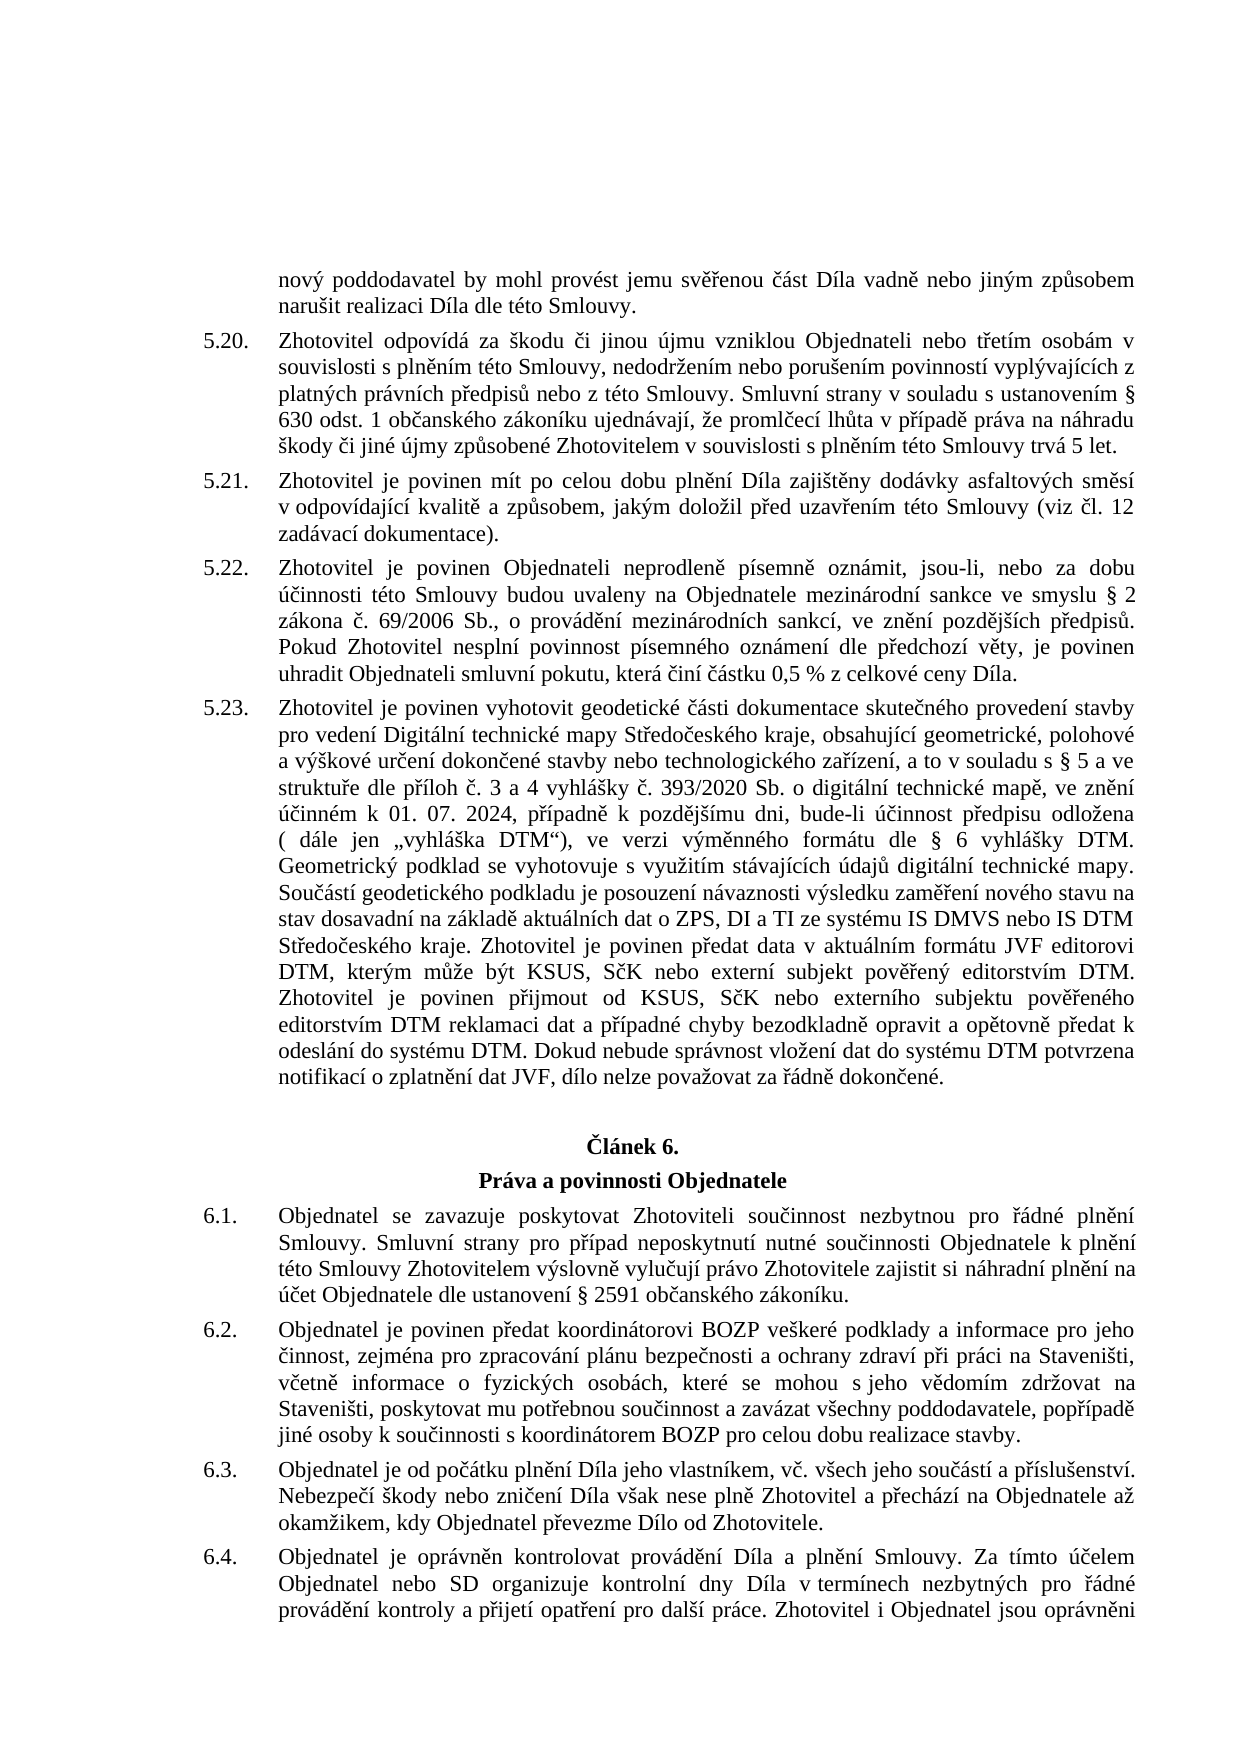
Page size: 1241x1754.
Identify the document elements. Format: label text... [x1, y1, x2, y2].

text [203, 1543, 1136, 1622]
text Zhotovitel je povinen vyhotovit geodetické části dokumentace skutečného provedení stavby pro vedení Digitální technické mapy Středočeského kraje, obsahující geometrické, polohové a výškové určení dokončené stavby nebo technologického zařízení, a to v souladu s § 5 a ve struktuře dle příloh č. 3 a 4 vyhlášky č. 393/2020 Sb. o digitální technické mapě, ve znění účinném k 01. 07. 2024, případně k pozdějšímu dni, bude-li účinnost předpisu odložena ( dále jen „vyhláška DTM“), ve verzi výměnného formátu dle § 6 vyhlášky DTM. Geometrický podklad se vyhotovuje s využitím stávajících údajů digitální technické mapy. Součástí geodetického podkladu je posouzení návaznosti výsledku zaměření nového stavu na stav dosavadní na základě aktuálních dat o ZPS, DI a TI ze systému IS DMVS nebo IS DTM Středočeského kraje. Zhotovitel je povinen předat data v aktuálním formátu JVF editorovi DTM, kterým může být KSUS, SčK nebo externí subjekt pověřený editorstvím DTM. Zhotovitel je povinen přijmout od KSUS, SčK nebo externího subjektu pověřeného editorstvím DTM reklamaci dat a případné chyby bezodkladně opravit a opětovně předat k odeslání do systému DTM. Dokud nebude správnost vložení dat do systému DTM potvrzena notifikací o zplatnění dat JVF, dílo nelze považovat za řádně dokončené. [203, 694, 1136, 1090]
text Zhotovitel je povinen mít po celou dobu plnění Díla zajištěny dodávky asfaltových směsí v odpovídající kvalitě a způsobem, jakým doložil před uzavřením této Smlouvy (viz čl. 12 zadávací dokumentace). [203, 467, 1136, 546]
text Zhotovitel je povinen Objednateli neprodleně písemně oznámit, jsou-li, nebo za dobu účinnosti této Smlouvy budou uvaleny na Objednatele mezinárodní sankce ve smyslu § 2 zákona č. 69/2006 Sb., o provádění mezinárodních sankcí, ve znění pozdějších předpisů. Pokud Zhotovitel nesplní povinnost písemného oznámení dle předchozí věty, je povinen uhradit Objednateli smluvní pokutu, která činí částku 0,5 % z celkové ceny Díla. [203, 554, 1136, 686]
text Zhotovitel odpovídá za škodu či jinou újmu vzniklou Objednateli nebo třetím osobám v souvislosti s plněním této Smlouvy, nedodržením nebo porušením povinností vyplývajících z platných právních předpisů nebo z této Smlouvy. Smluvní strany v souladu s ustanovením § 630 odst. 1 občanského zákoníku ujednávají, že promlčecí lhůta v případě práva na náhradu škody či jiné újmy způsobené Zhotovitelem v souvislosti s plněním této Smlouvy trvá 5 let. [203, 327, 1136, 459]
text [203, 266, 1136, 318]
text Objednatel je od počátku plnění Díla jeho vlastníkem, vč. všech jeho součástí a příslušenství. Nebezpečí škody nebo zničení Díla však nese plně Zhotovitel a přechází na Objednatele až okamžikem, kdy Objednatel převezme Dílo od Zhotovitele. [203, 1456, 1136, 1535]
text Práva a povinnosti Objednatele [129, 1167, 1136, 1194]
list Objednatel je povinen předat koordinátorovi BOZP veškeré podklady a informace pro jeho činnost, zejména pro zpracování plánu bezpečnosti a ochrany zdraví při práci na Staveništi, včetně informace o fyzických osobách, které se mohou s jeho vědomím zdržovat na Staveništi, poskytovat mu potřebnou součinnost a zavázat všechny poddodavatele, popřípadě jiné osoby k součinnosti s koordinátorem BOZP pro celou dobu realizace stavby. [203, 1316, 1136, 1448]
list Objednatel se zavazuje poskytovat Zhotoviteli součinnost nezbytnou pro řádné plnění Smlouvy. Smluvní strany pro případ neposkytnutí nutné součinnosti Objednatele k plnění této Smlouvy Zhotovitelem výslovně vylučují právo Zhotovitele zajistit si náhradní plnění na účet Objednatele dle ustanovení § 2591 občanského zákoníku. [203, 1202, 1136, 1308]
